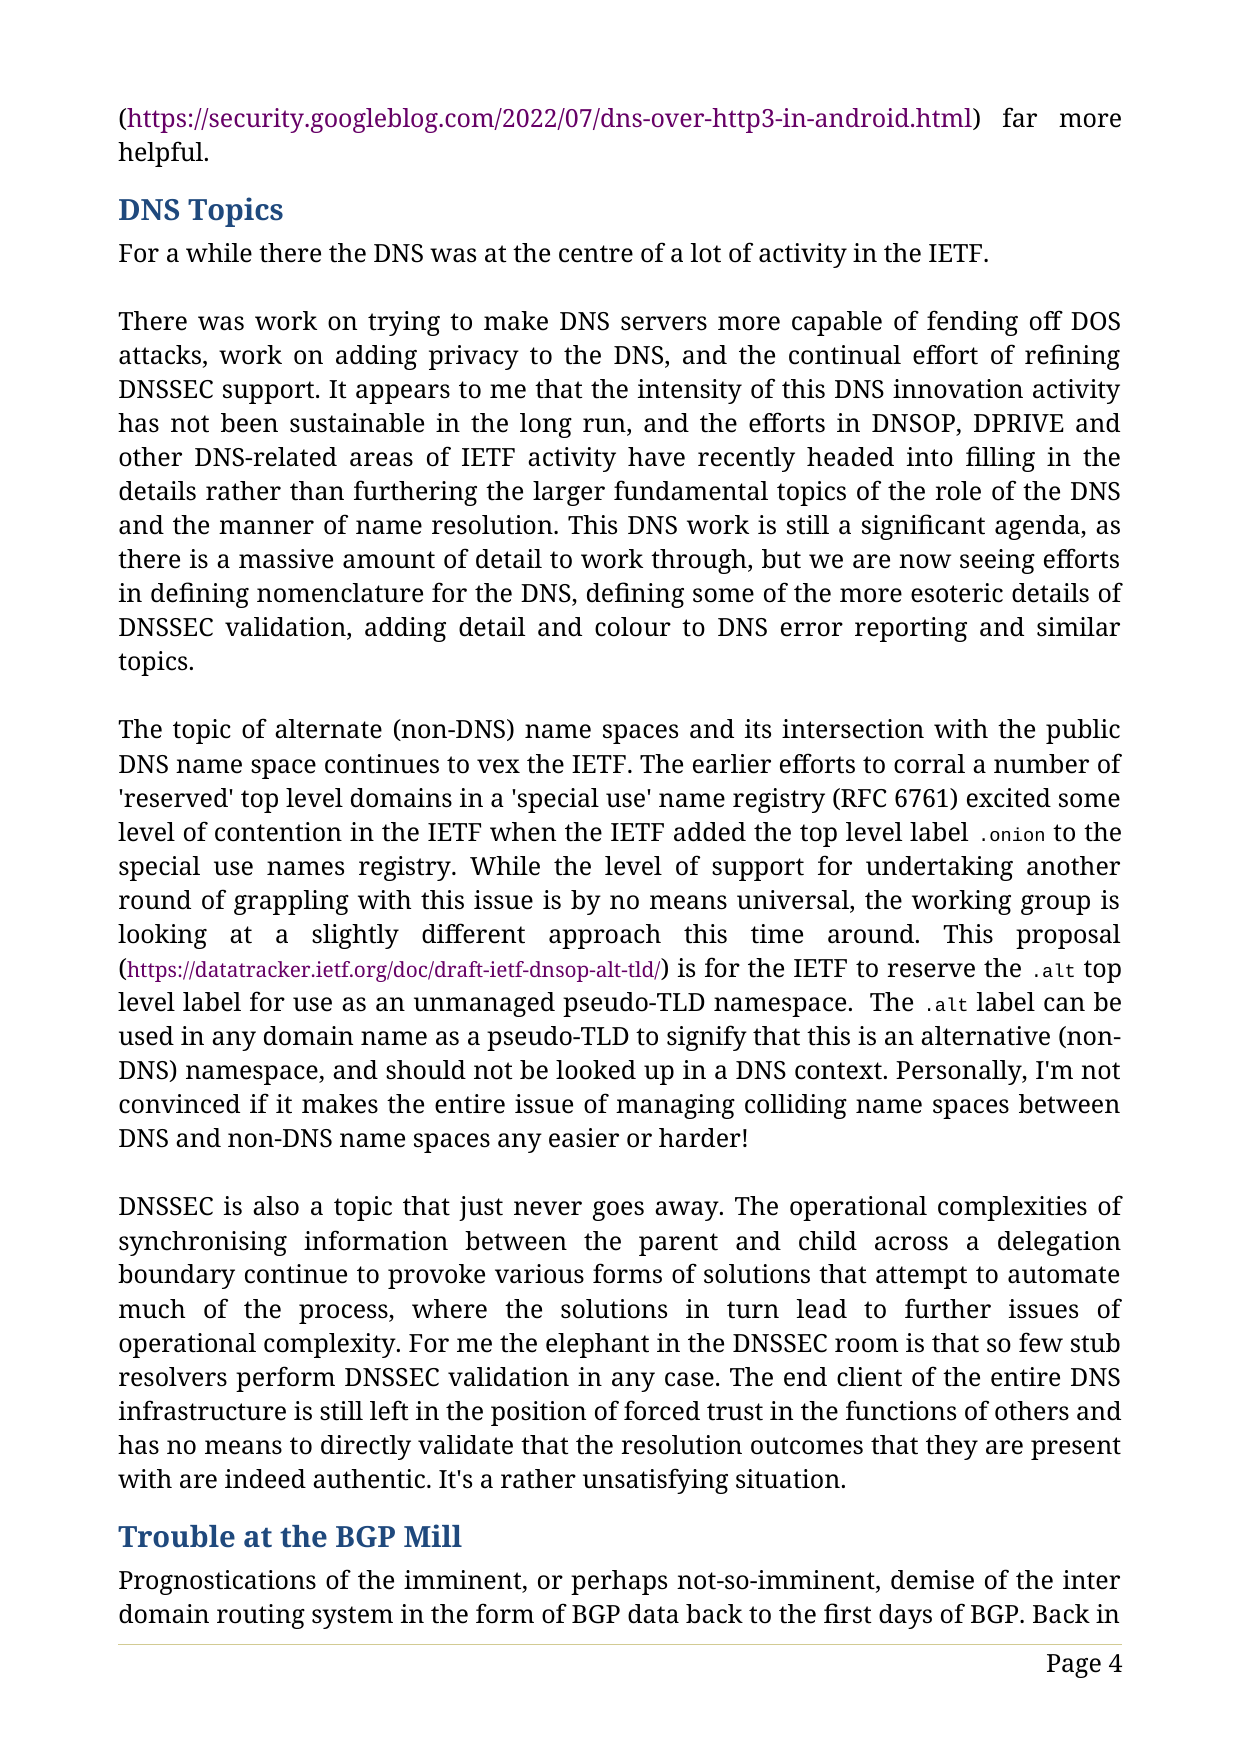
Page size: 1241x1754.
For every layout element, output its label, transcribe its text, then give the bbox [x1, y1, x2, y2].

subtitle Trouble at the BGP Mill [118, 1516, 1122, 1556]
text For a while there the DNS was at the centre of a lot of activity in the IETF. [118, 235, 1122, 269]
text DNSSEC is also a topic that just never goes away. The operational complexities of synchronising information between the parent and child across a delegation boundary continue to provoke various forms of solutions that attempt to automate much of the process, where the solutions in turn lead to further issues of operational complexity. For me the elephant in the DNSSEC room is that so few stub resolvers perform DNSSEC validation in any case. The end client of the entire DNS infrastructure is still left in the position of forced trust in the functions of others and has no means to directly validate that the resolution outcomes that they are present with are indeed authentic. It's a rather unsatisfying situation. [118, 1189, 1122, 1496]
text The topic of alternate (non-DNS) name spaces and its intersection with the public DNS name space continues to vex the IETF. The earlier efforts to corral a number of 'reserved' top level domains in a 'special use' name registry (RFC 6761) excited some level of contention in the IETF when the IETF added the top level label .onion to the special use names registry. While the level of support for undertaking another round of grappling with this issue is by no means universal, the working group is looking at a slightly different approach this time around. This proposal (https://datatracker.ietf.org/doc/draft-ietf-dnsop-alt-tld/) is for the IETF to reserve the .alt top level label for use as an unmanaged pseudo-TLD namespace. The .alt label can be used in any domain name as a pseudo-TLD to signify that this is an alternative (non-DNS) namespace, and should not be looked up in a DNS context. Personally, I'm not convinced if it makes the entire issue of managing colliding name spaces between DNS and non-DNS name spaces any easier or harder! [118, 712, 1122, 1155]
text There was work on trying to make DNS servers more capable of fending off DOS attacks, work on adding privacy to the DNS, and the continual effort of refining DNSSEC support. It appears to me that the intensity of this DNS innovation activity has not been sustainable in the long run, and the efforts in DNSOP, DPRIVE and other DNS-related areas of IETF activity have recently headed into filling in the details rather than furthering the larger fundamental topics of the role of the DNS and the manner of name resolution. This DNS work is still a significant agenda, as there is a massive amount of detail to work through, but we are now seeing efforts in defining nomenclature for the DNS, defining some of the more esoteric details of DNSSEC validation, adding detail and colour to DNS error reporting and similar topics. [118, 303, 1122, 678]
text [118, 100, 1122, 168]
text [118, 1562, 1122, 1631]
subtitle DNS Topics [118, 189, 1122, 229]
